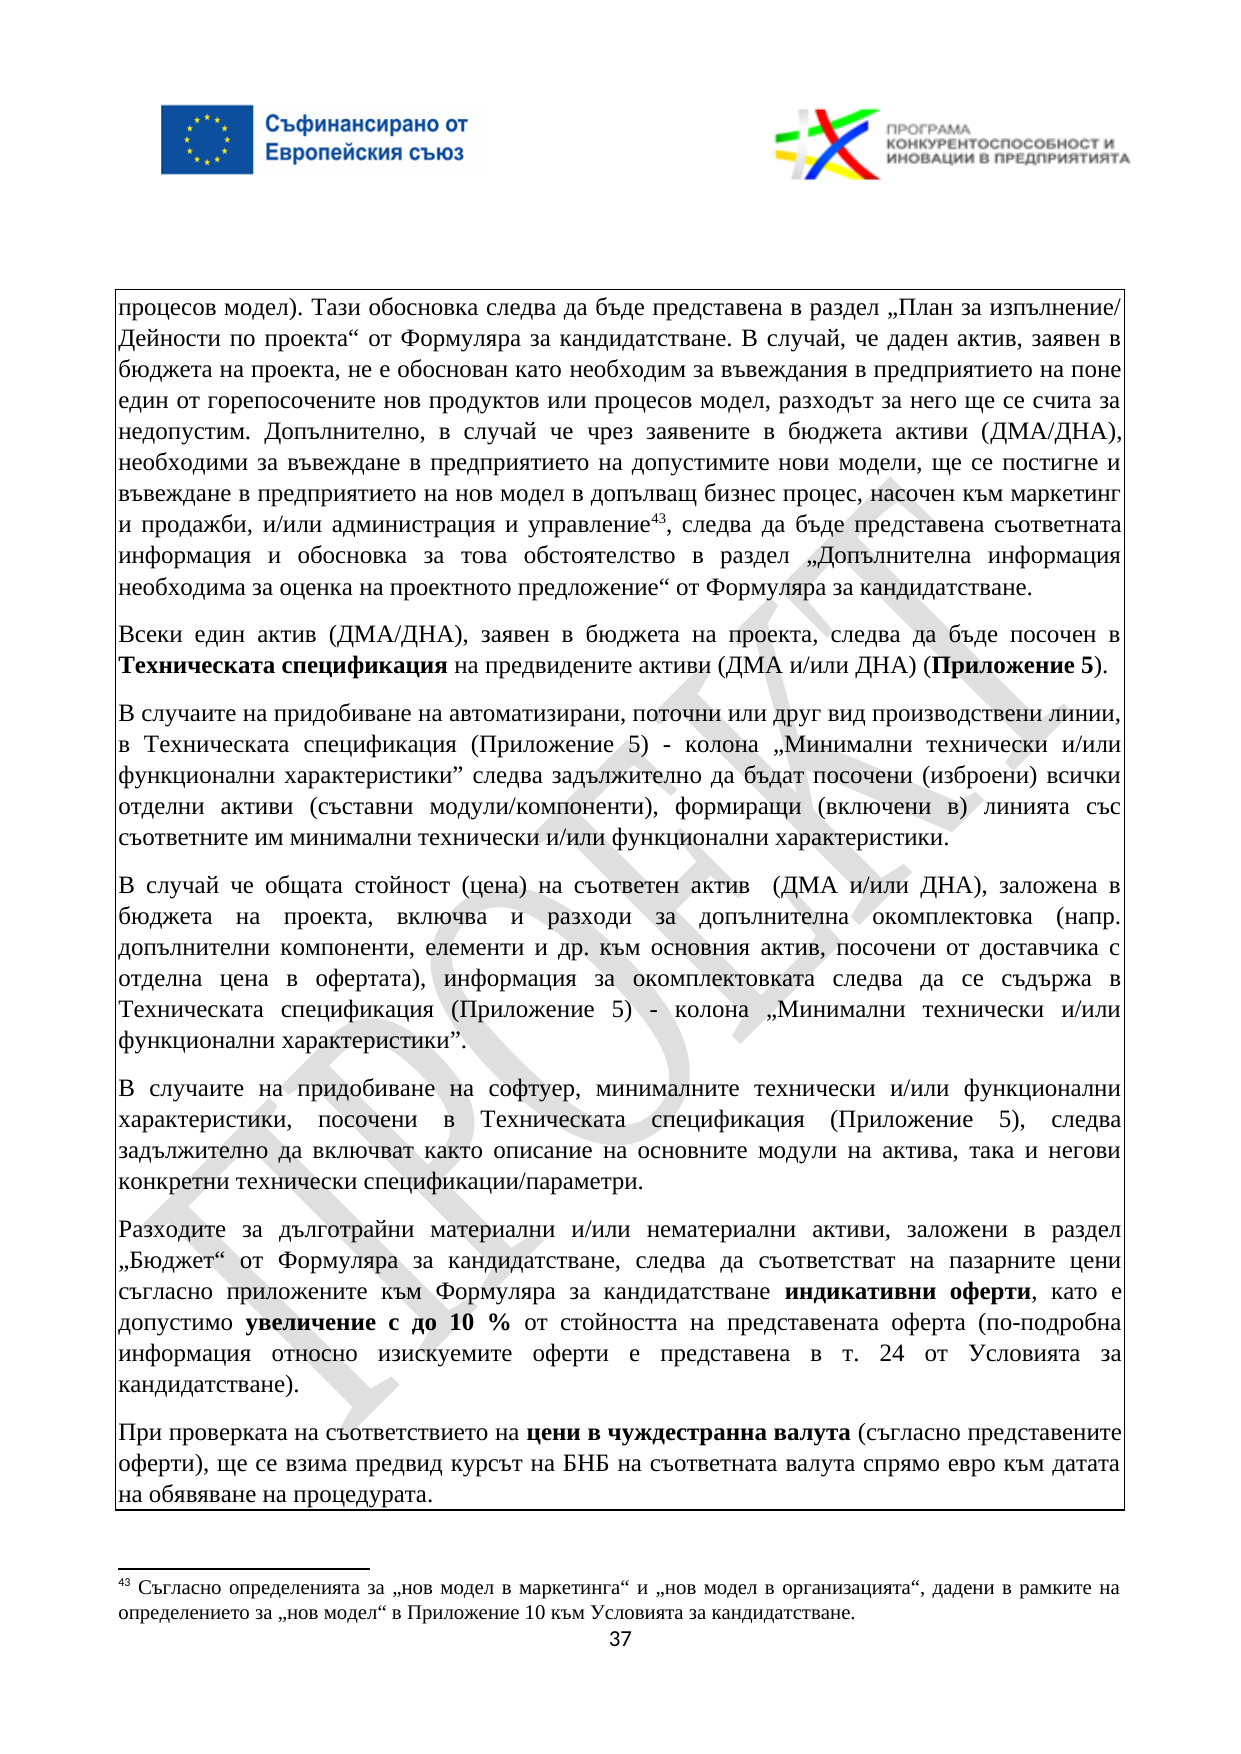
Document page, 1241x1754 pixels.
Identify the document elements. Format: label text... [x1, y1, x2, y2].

text Всеки един актив (ДМА/ДНА), заявен в бюджета на проекта, следва да бъде посочен в Техническата спецификация на предвидените активи (ДМА и/или ДНА) (Приложение 5). [116, 616, 1124, 679]
picture [157, 101, 488, 179]
picture [773, 101, 1134, 189]
text При проверката на съответствието на цени в чуждестранна валута (съгласно представените оферти), ще се взима предвид курсът на БНБ на съответната валута спрямо евро към датата на обявяване на процедурата. [116, 1413, 1124, 1509]
text В случай че общата стойност (цена) на съответен актив (ДМА и/или ДНА), заложена в бюджета на проекта, включва и разходи за допълнителна окомплектовка (напр. допълнителни компоненти, елементи и др. към основния актив, посочени от доставчика с отделна цена в офертата), информация за окомплектовката следва да се съдържа в Техническата спецификация (Приложение 5) - колона „Минимални технически и/или функционални характеристики”. [116, 867, 1124, 1054]
text В случаите на придобиване на софтуер, минималните технически и/или функционални характеристики, посочени в Техническата спецификация (Приложение 5), следва задължително да включват както описание на основните модули на актива, така и негови конкретни технически спецификации/параметри. [116, 1070, 1124, 1195]
text Разходите за дълготрайни материални и/или нематериални активи, заложени в раздел „Бюджет“ от Формуляра за кандидатстване, следва да съответстват на пазарните цени съгласно приложените към Формуляра за кандидатстване индикативни оферти, като е допустимо увеличение с до 10 % от стойността на представената оферта (по-подробна информация относно изискуемите оферти е представена в т. 24 от Условията за кандидатстване). [116, 1211, 1124, 1398]
text В случаите на придобиване на автоматизирани, поточни или друг вид производствени линии, в Техническата спецификация (Приложение 5) - колона „Минимални технически и/или функционални характеристики” следва задължително да бъдат посочени (изброени) всички отделни активи (съставни модули/компоненти), формиращи (включени в) линията със съответните им минимални технически и/или функционални характеристики. [116, 695, 1124, 851]
